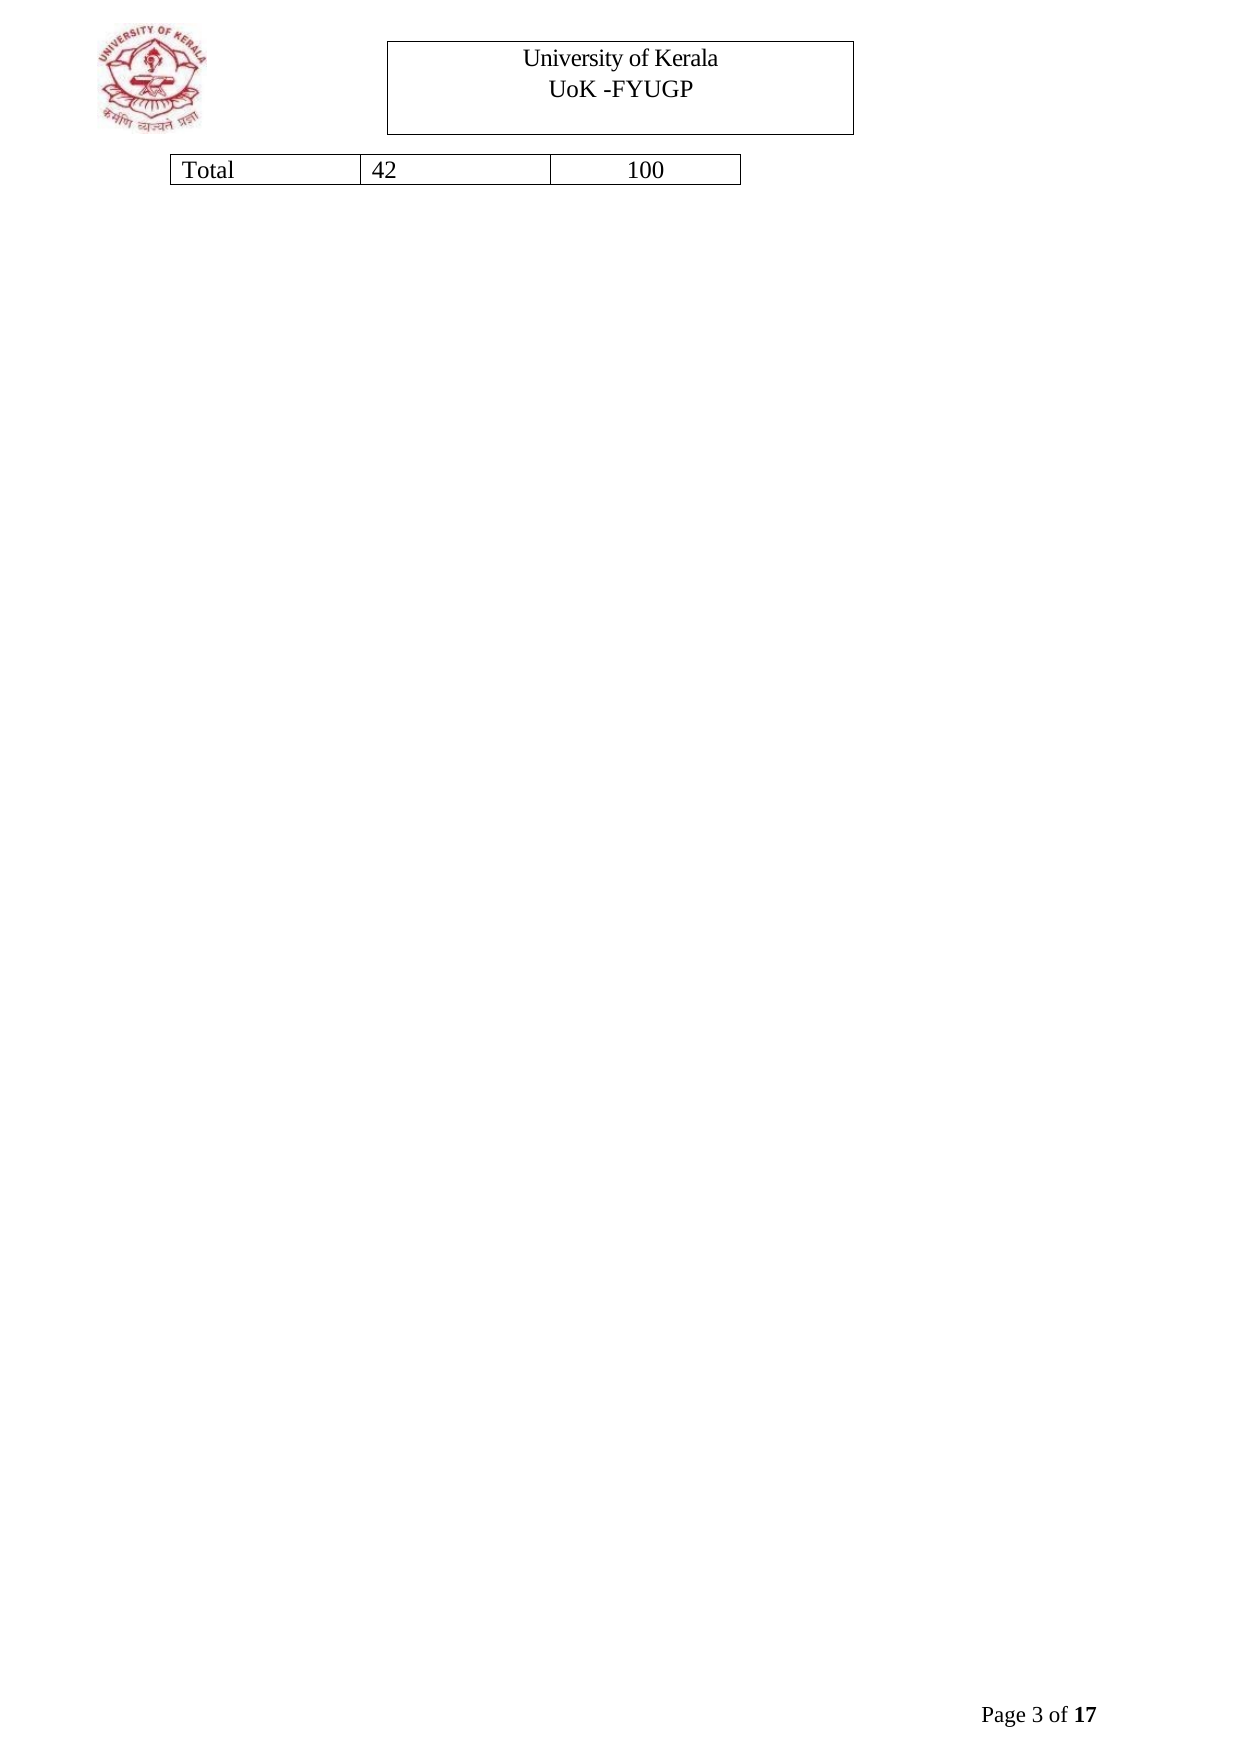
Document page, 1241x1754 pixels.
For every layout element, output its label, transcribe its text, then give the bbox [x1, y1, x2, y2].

table_cell Total [171, 155, 360, 184]
picture [97, 23, 207, 134]
table_cell 100 [551, 155, 740, 184]
table_cell 42 [361, 155, 550, 184]
